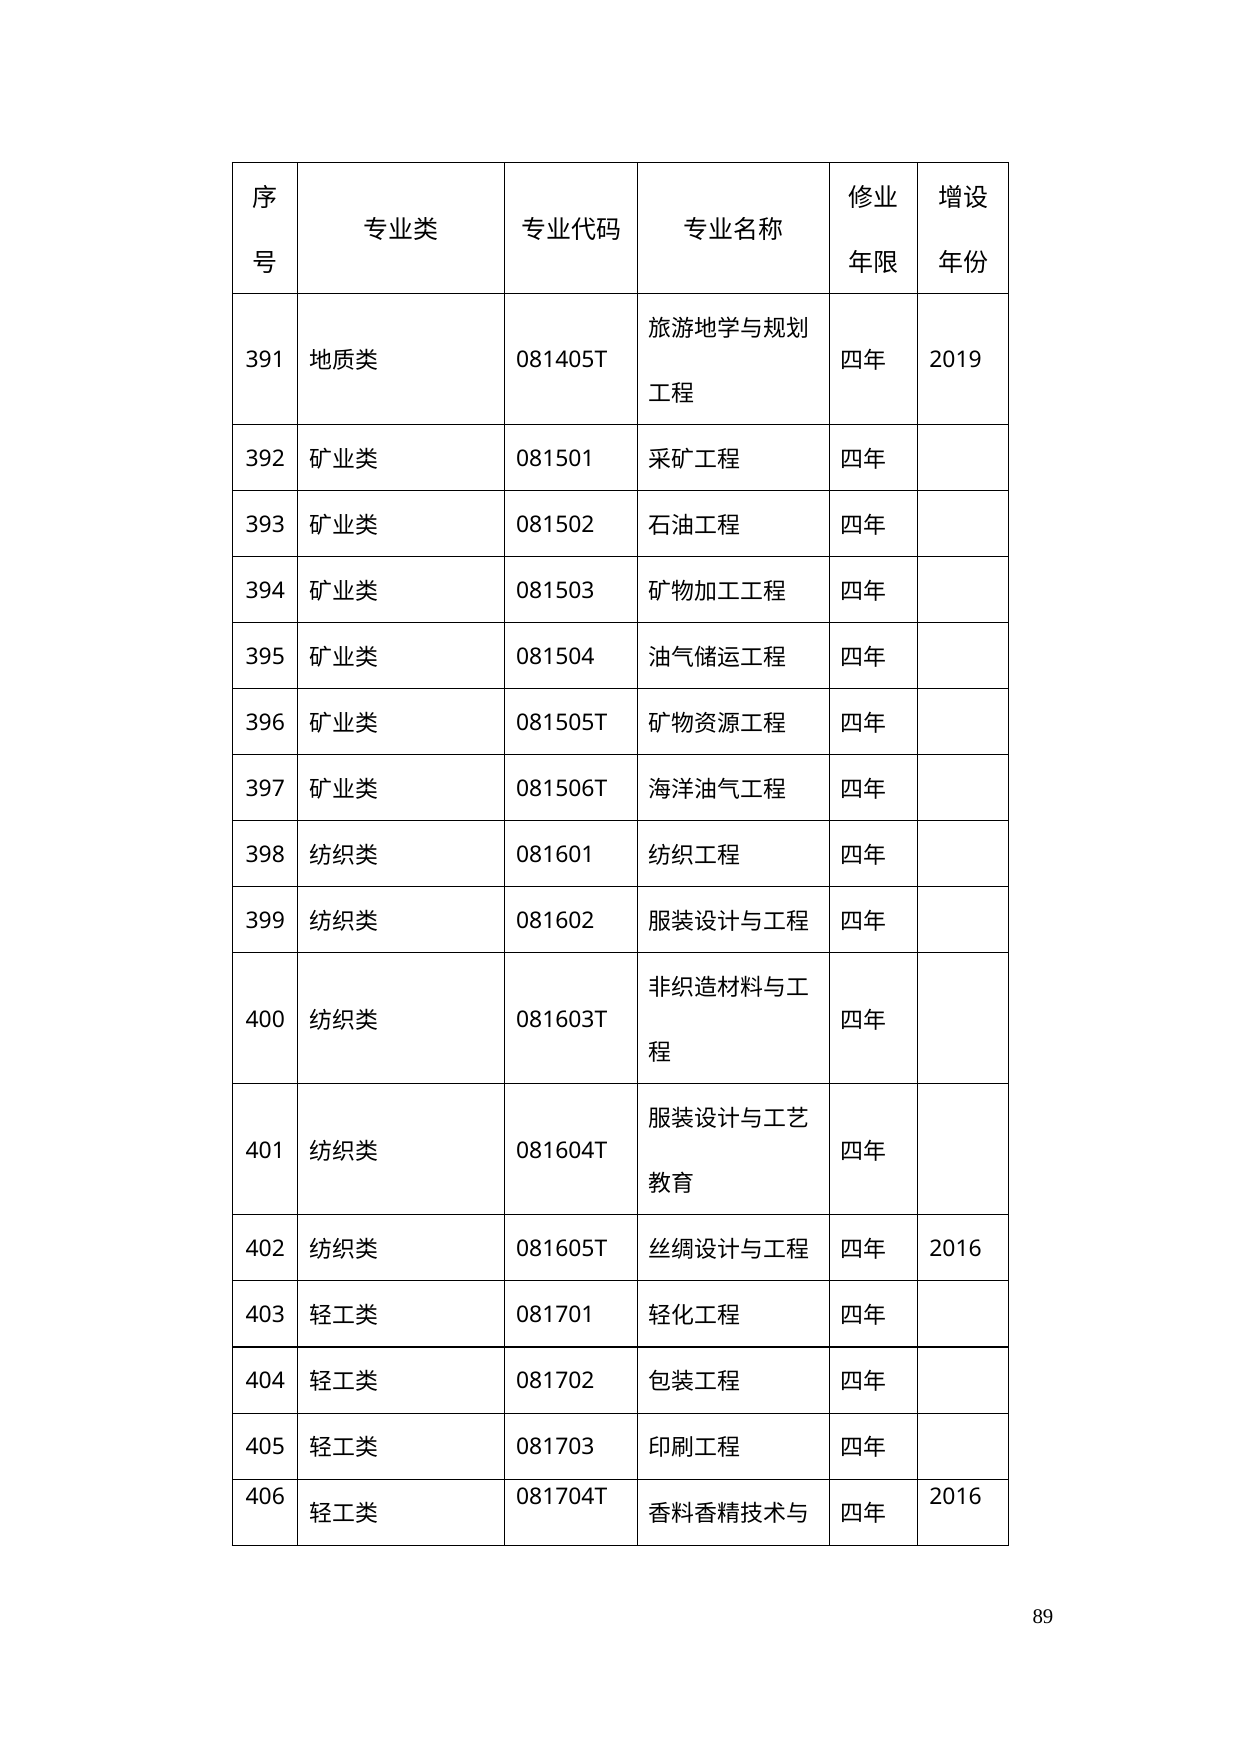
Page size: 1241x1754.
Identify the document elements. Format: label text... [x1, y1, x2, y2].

table_cell 地质类 [298, 294, 504, 424]
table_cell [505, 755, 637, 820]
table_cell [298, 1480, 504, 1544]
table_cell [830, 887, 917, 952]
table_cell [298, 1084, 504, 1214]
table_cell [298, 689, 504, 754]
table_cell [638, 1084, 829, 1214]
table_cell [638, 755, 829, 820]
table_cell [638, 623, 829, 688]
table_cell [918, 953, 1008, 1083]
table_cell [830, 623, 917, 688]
table_cell 旅游地学与规划工程 [638, 294, 829, 424]
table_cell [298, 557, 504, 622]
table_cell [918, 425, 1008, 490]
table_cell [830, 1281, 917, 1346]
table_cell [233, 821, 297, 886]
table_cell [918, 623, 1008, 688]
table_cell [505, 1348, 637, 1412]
table_header 修业年限 [830, 163, 917, 293]
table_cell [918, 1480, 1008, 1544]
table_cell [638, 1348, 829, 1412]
table_header 专业类 [298, 163, 504, 293]
table_cell 四年 [830, 294, 917, 424]
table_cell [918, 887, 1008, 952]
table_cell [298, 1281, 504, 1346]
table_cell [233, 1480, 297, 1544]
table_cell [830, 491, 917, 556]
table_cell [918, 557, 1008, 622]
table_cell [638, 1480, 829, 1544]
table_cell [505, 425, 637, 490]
table_cell 081405T [505, 294, 637, 424]
table_header 序号 [233, 163, 297, 293]
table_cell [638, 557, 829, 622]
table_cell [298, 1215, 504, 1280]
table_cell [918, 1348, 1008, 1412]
table_header 专业代码 [505, 163, 637, 293]
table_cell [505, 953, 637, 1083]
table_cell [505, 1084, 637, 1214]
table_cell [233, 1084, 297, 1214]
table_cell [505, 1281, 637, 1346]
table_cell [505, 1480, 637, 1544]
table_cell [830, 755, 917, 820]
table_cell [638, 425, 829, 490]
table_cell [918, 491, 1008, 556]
table_cell 矿业类 [298, 425, 504, 490]
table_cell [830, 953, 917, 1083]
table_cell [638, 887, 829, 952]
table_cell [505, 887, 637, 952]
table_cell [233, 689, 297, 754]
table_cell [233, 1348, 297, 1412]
table_header 增设年份 [918, 163, 1008, 293]
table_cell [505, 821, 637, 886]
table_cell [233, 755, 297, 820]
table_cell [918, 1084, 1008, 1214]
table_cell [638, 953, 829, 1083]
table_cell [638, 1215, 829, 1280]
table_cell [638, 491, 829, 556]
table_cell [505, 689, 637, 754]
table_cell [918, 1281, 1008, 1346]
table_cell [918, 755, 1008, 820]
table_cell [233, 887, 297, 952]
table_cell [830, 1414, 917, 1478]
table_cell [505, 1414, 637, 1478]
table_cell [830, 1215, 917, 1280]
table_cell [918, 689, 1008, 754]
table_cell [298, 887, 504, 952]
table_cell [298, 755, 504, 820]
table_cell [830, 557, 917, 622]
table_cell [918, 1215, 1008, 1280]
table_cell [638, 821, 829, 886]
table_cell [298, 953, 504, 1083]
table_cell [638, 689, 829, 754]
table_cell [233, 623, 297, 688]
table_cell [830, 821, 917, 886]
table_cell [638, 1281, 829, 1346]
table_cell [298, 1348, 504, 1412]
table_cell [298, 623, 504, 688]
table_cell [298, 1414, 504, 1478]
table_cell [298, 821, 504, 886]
table_cell 2019 [918, 294, 1008, 424]
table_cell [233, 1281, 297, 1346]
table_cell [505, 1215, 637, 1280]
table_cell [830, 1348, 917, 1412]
table_cell 391 [233, 294, 297, 424]
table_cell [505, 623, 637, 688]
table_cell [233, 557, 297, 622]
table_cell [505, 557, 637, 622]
table_header 专业名称 [638, 163, 829, 293]
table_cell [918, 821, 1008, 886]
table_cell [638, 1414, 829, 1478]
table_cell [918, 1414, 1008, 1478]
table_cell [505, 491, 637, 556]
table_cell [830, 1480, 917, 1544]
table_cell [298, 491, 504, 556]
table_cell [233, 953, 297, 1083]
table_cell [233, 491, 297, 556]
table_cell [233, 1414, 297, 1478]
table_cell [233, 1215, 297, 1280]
table_cell 392 [233, 425, 297, 490]
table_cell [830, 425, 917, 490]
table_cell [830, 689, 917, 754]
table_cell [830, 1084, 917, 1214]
